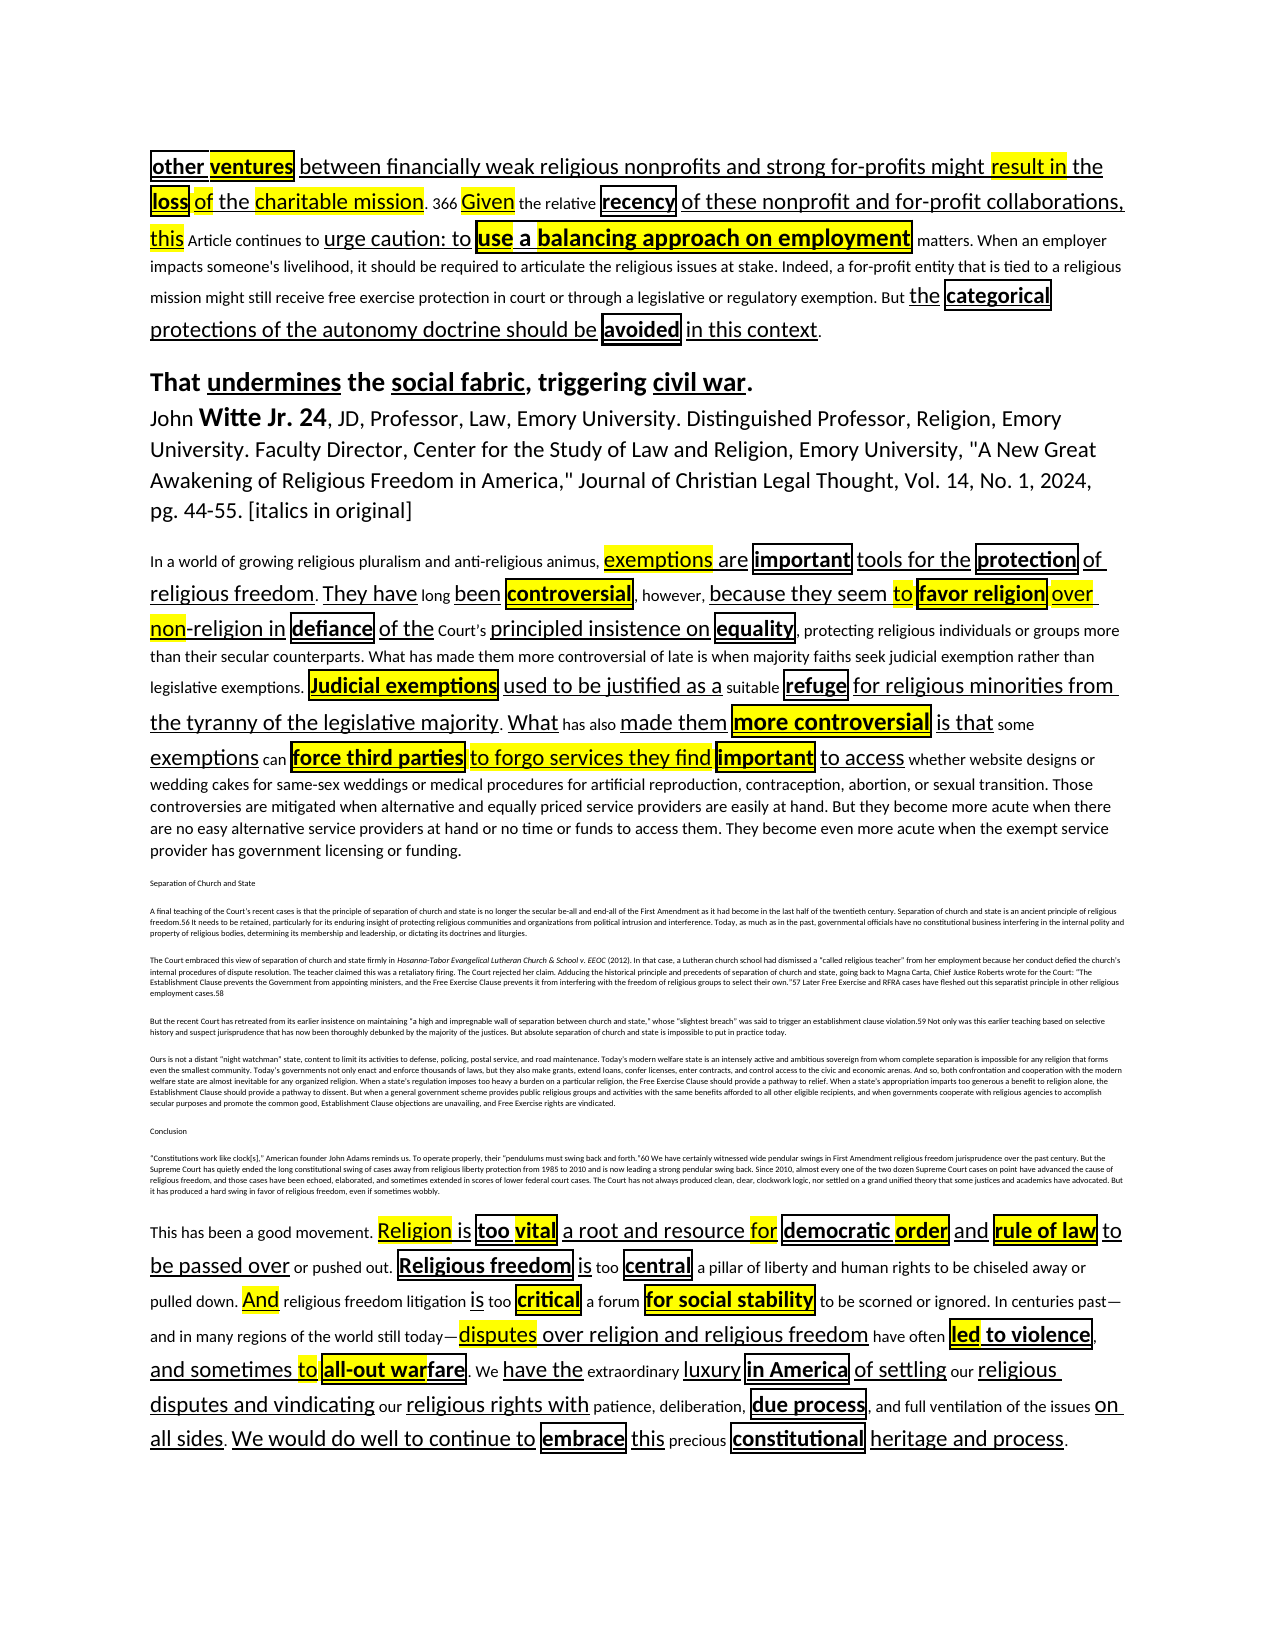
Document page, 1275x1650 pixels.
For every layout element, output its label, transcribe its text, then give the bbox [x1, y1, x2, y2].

text John Witte Jr. 24, JD, Professor, Law, Emory University. Distinguished Professor, Religion, Emory University. Faculty Director, Center for the Study of Law and Religion, Emory University, "A New Great Awakening of Religious Freedom in America," Journal of Christian Legal Thought, Vol. 14, No. 1, 2024, pg. 44-55. [italics in original] [150, 400, 1125, 524]
text This has been a good movement. Religion is too vital a root and resource for democratic order and rule of law to be passed over or pushed out. Religious freedom is too central a pillar of liberty and human rights to be chiseled away or pulled down. And religious freedom litigation is too critical a forum for social stability to be scorned or ignored. In centuries past—and in many regions of the world still today—disputes over religion and religious freedom have often led to violence, and sometimes to all-out warfare. We have the extraordinary luxury in America of settling our religious disputes and vindicating our religious rights with patience, deliberation, due process, and full ventilation of the issues on all sides. We would do well to continue to embrace this precious constitutional heritage and process. [150, 1214, 1125, 1454]
subtitle That undermines the social fabric, triggering civil war. [150, 365, 1125, 398]
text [150, 150, 1125, 346]
text In a world of growing religious pluralism and anti-religious animus, exemptions are important tools for the protection of religious freedom. They have long been controversial, however, because they seem to favor religion over non-religion in defiance of the Court’s principled insistence on equality, protecting religious individuals or groups more than their secular counterparts. What has made them more controversial of late is when majority faiths seek judicial exemption rather than legislative exemptions. Judicial exemptions used to be justified as a suitable refuge for religious minorities from the tyranny of the legislative majority. What has also made them more controversial is that some exemptions can force third parties to forgo services they find important to access whether website designs or wedding cakes for same-sex weddings or medical procedures for artificial reproduction, contraception, abortion, or sexual transition. Those controversies are mitigated when alternative and equally priced service providers are easily at hand. But they become more acute when there are no easy alternative service providers at hand or no time or funds to access them. They become even more acute when the exempt service provider has government licensing or funding. [150, 543, 1125, 861]
